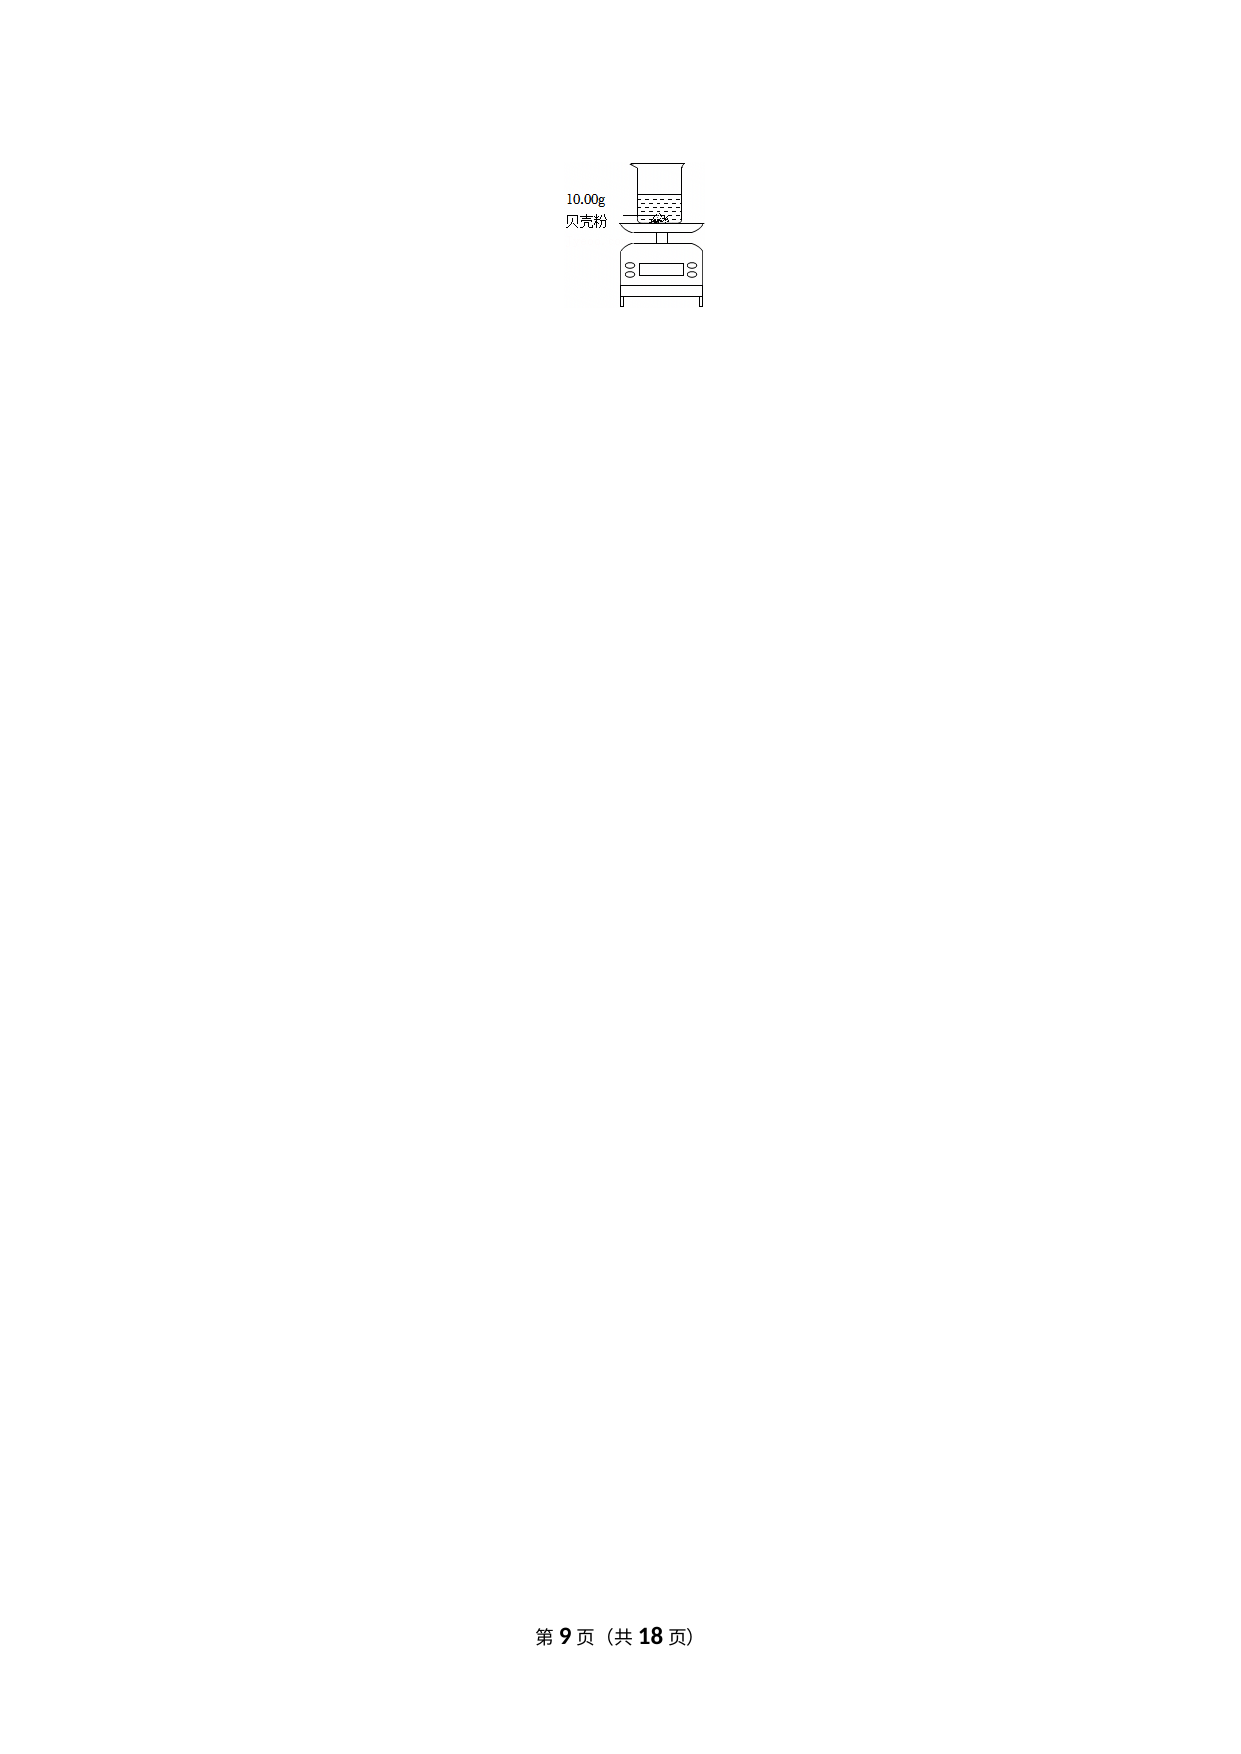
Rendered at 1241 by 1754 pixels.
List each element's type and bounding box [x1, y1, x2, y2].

picture [564, 162, 705, 308]
